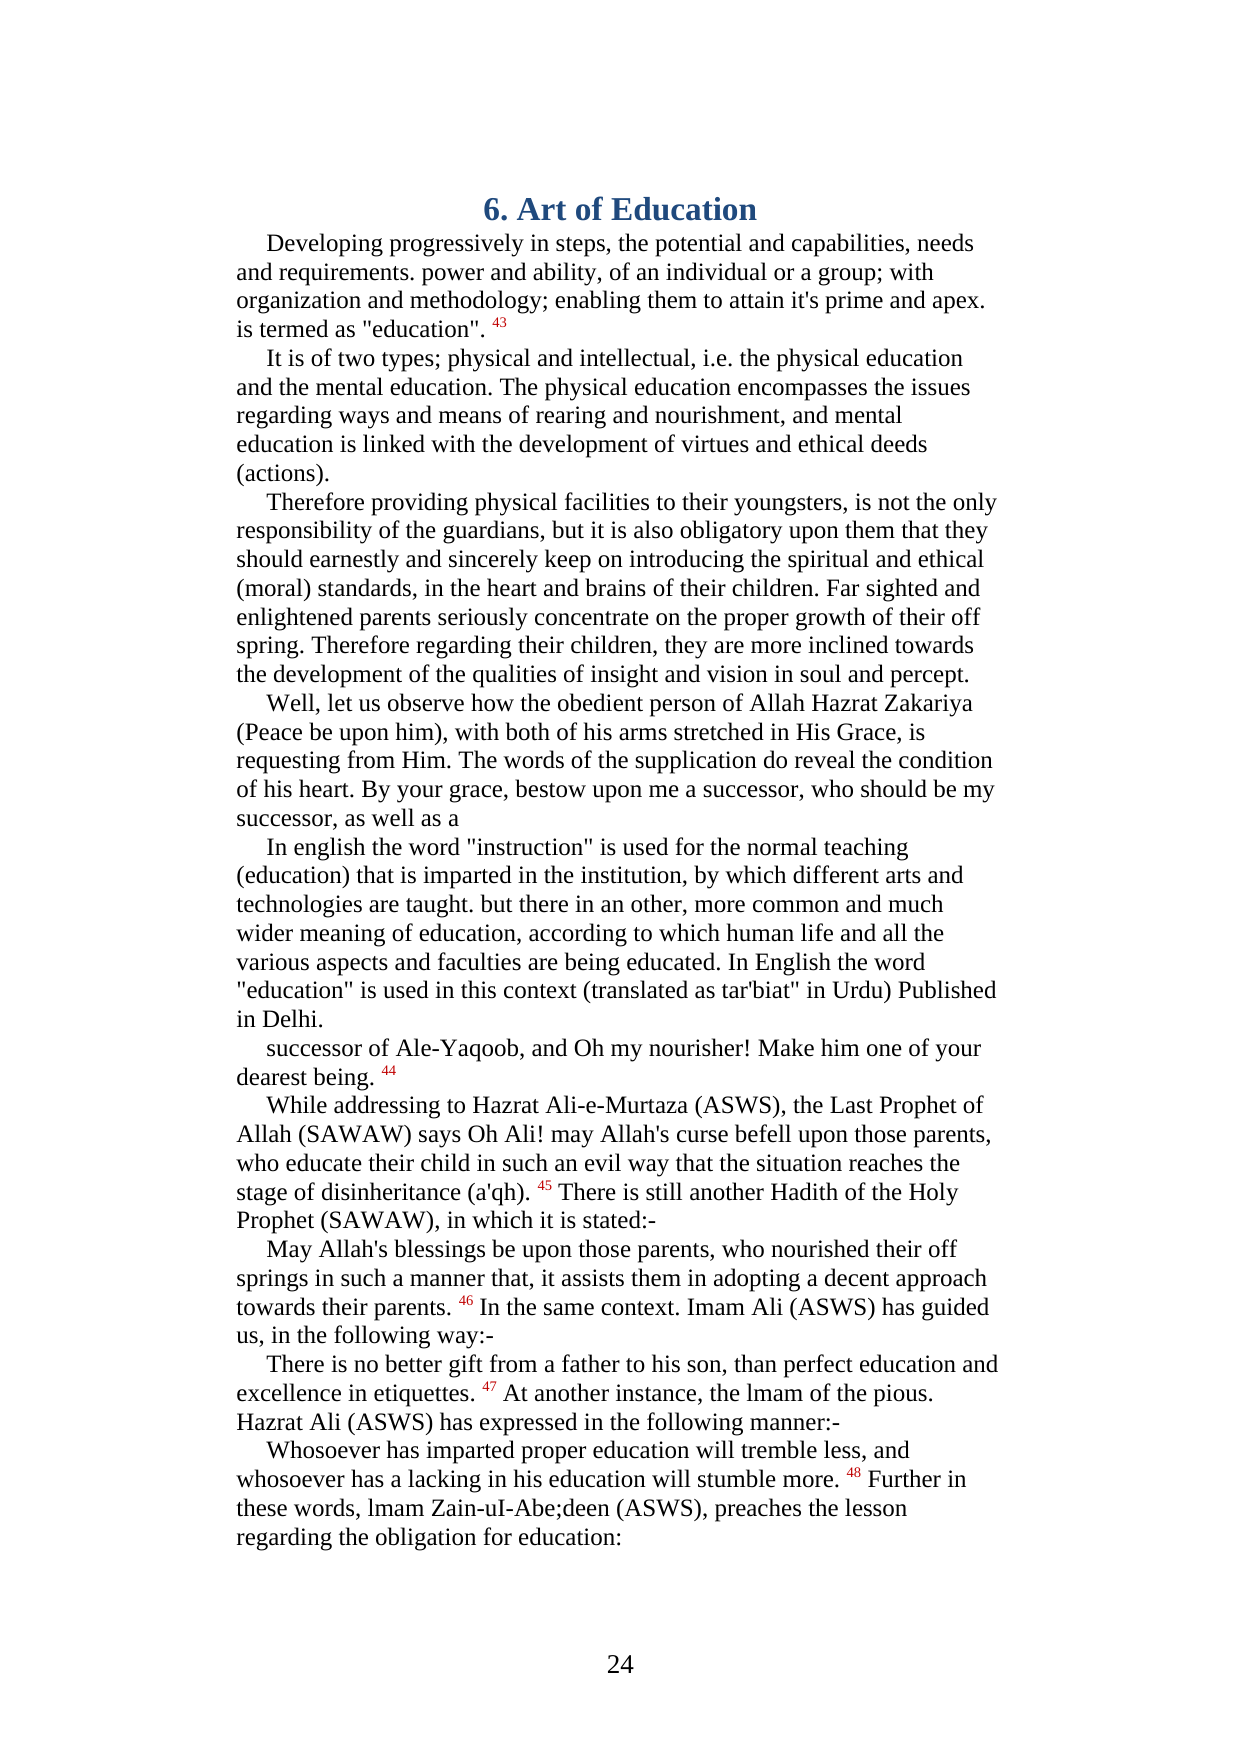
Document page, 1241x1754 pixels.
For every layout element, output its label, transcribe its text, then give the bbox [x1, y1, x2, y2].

subtitle 6. Art of Education [236, 190, 1004, 228]
text In english the word "instruction" is used for the normal teaching (education) that is imparted in the institution, by which different arts and technologies are taught. but there in an other, more common and much wider meaning of education, according to which human life and all the various aspects and faculties are being educated. In English the word "education" is used in this context (translated as tar'biat" in Urdu) Published in Delhi. [236, 832, 1004, 1033]
text Well, let us observe how the obedient person of Allah Hazrat Zakariya (Peace be upon him), with both of his arms stretched in His Grace, is requesting from Him. The words of the supplication do reveal the condition of his heart. By your grace, bestow upon me a successor, who should be my successor, as well as a [236, 688, 1004, 832]
text While addressing to Hazrat Ali-e-Murtaza (ASWS), the Last Prophet of Allah (SAWAW) says Oh Ali! may Allah's curse befell upon those parents, who educate their child in such an evil way that the situation reaches the stage of disinheritance (a'qh). 45 There is still another Hadith of the Holy Prophet (SAWAW), in which it is stated:- [236, 1091, 1004, 1234]
text Whosoever has imparted proper education will tremble less, and whosoever has a lacking in his education will stumble more. 48 Further in these words, lmam Zain-uI-Abe;deen (ASWS), preaches the lesson regarding the obligation for education: [236, 1436, 1004, 1551]
text May Allah's blessings be upon those parents, who nourished their off springs in such a manner that, it assists them in adopting a decent approach towards their parents. 46 In the same context. Imam Ali (ASWS) has guided us, in the following way:- [236, 1234, 1004, 1349]
text It is of two types; physical and intellectual, i.e. the physical education and the mental education. The physical education encompasses the issues regarding ways and means of rearing and nourishment, and mental education is linked with the development of virtues and ethical deeds (actions). [236, 343, 1004, 487]
text Developing progressively in steps, the potential and capabilities, needs and requirements. power and ability, of an individual or a group; with organization and methodology; enabling them to attain it's prime and apex. is termed as "education". 43 [236, 228, 1004, 343]
text Therefore providing physical facilities to their youngsters, is not the only responsibility of the guardians, but it is also obligatory upon them that they should earnestly and sincerely keep on introducing the spiritual and ethical (moral) standards, in the heart and brains of their children. Far sighted and enlightened parents seriously concentrate on the proper growth of their off spring. Therefore regarding their children, they are more inclined towards the development of the qualities of insight and vision in soul and percept. [236, 487, 1004, 688]
text There is no better gift from a father to his son, than perfect education and excellence in etiquettes. 47 At another instance, the lmam of the pious. Hazrat Ali (ASWS) has expressed in the following manner:- [236, 1349, 1004, 1436]
text successor of Ale-Yaqoob, and Oh my nourisher! Make him one of your dearest being. 44 [236, 1033, 1004, 1091]
